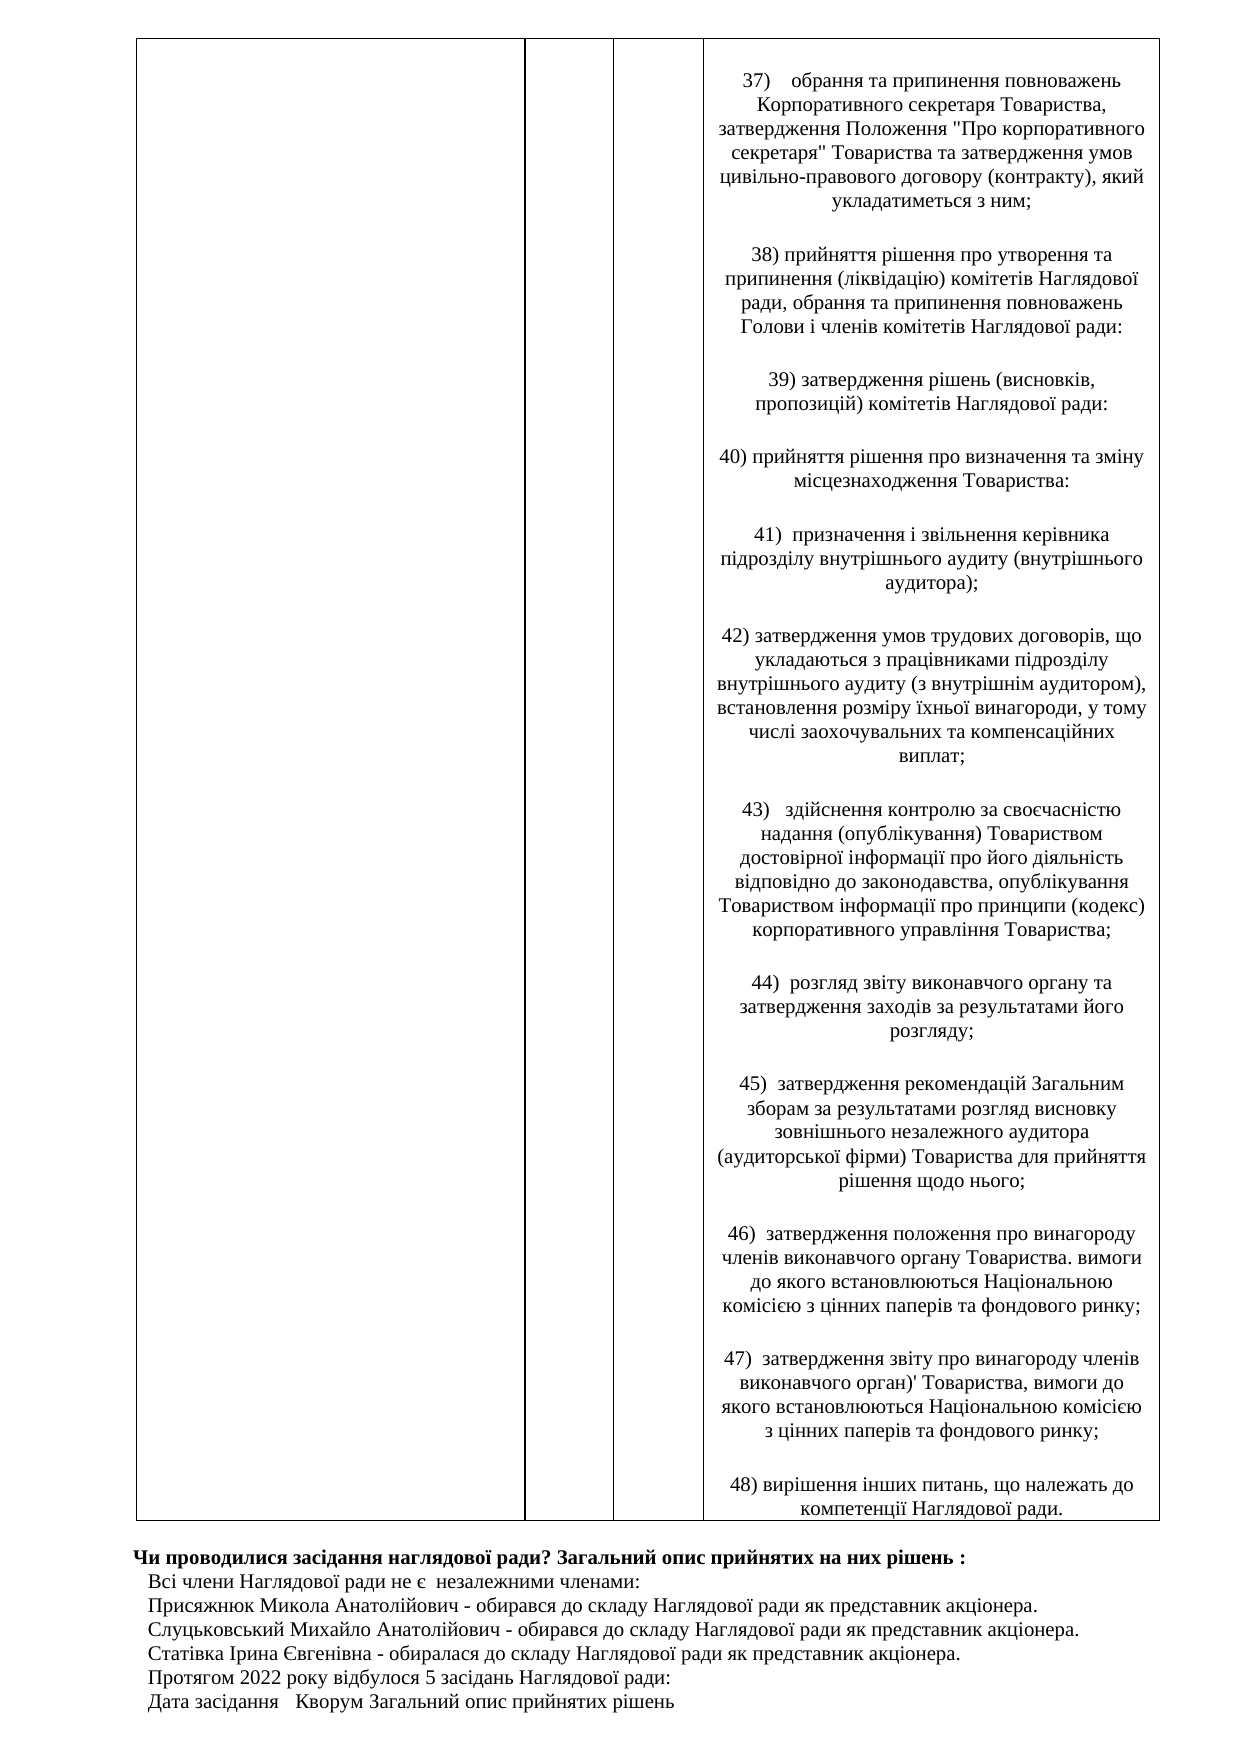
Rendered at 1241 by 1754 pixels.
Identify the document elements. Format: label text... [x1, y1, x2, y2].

text Протягом 2022 року відбулося 5 засідань Наглядової ради: [148, 1665, 1181, 1689]
table_cell [526, 39, 613, 1520]
text Чи проводилися засідання наглядової ради? Загальний опис прийнятих на них рішень : [133, 1545, 1181, 1569]
text Статівка Ірина Євгенівна - обиралася до складу Наглядової ради як представник акціонера. [148, 1641, 1181, 1665]
text Всі члени Наглядової ради не є незалежними членами: [148, 1569, 1181, 1593]
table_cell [137, 39, 524, 1520]
table_cell X [614, 39, 703, 1520]
text Присяжнюк Микола Анатолійович - обирався до складу Наглядової ради як представник акціонера. [148, 1593, 1181, 1617]
text Слуцьковський Михайло Анатолійович - обирався до складу Наглядової ради як представник акціонера. [148, 1617, 1181, 1641]
text Дата засідання Кворум Загальний опис прийнятих рішень [148, 1689, 1181, 1713]
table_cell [704, 39, 1159, 1520]
